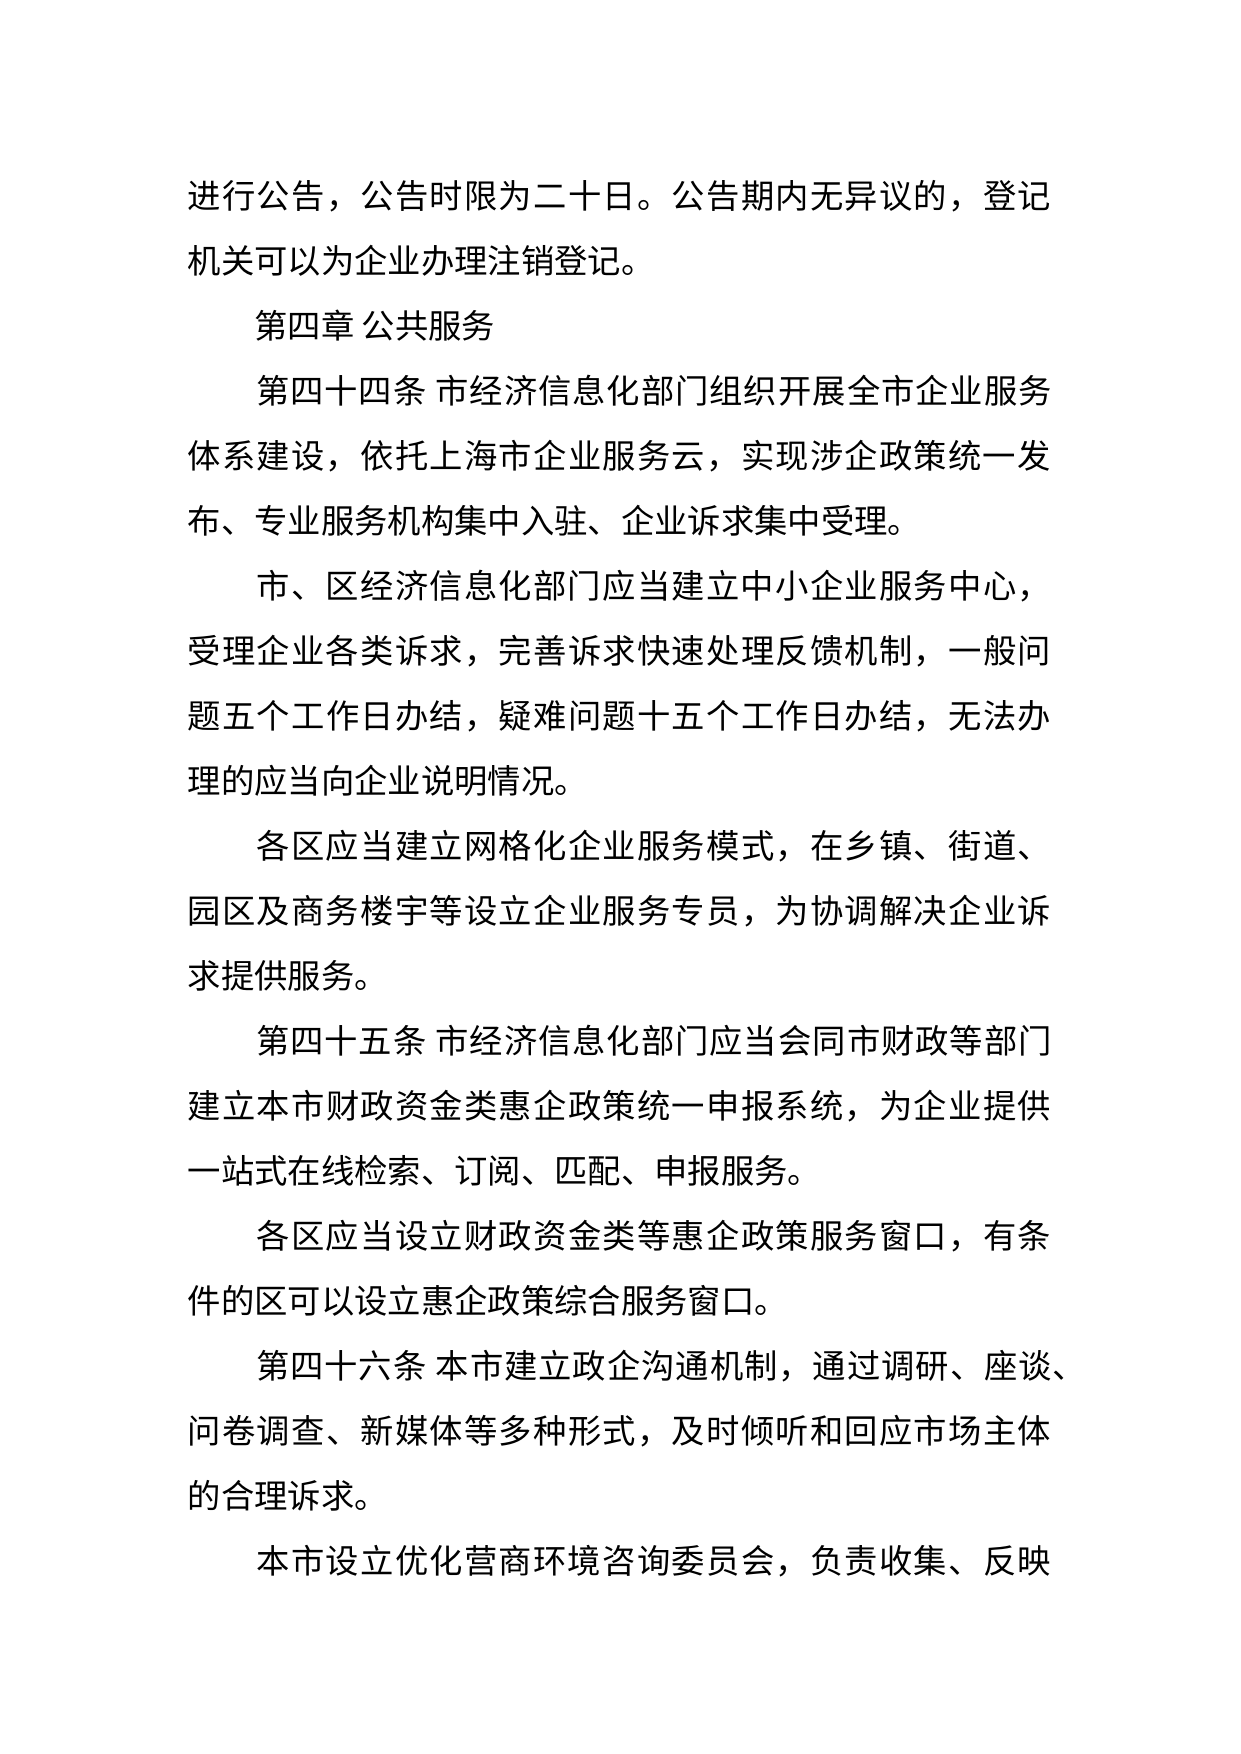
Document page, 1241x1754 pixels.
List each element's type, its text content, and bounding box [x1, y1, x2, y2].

text 各区应当建立网格化企业服务模式，在乡镇、街道、园区及商务楼宇等设立企业服务专员，为协调解决企业诉求提供服务。 [187, 812, 1053, 1007]
text 市、区经济信息化部门应当建立中小企业服务中心，受理企业各类诉求，完善诉求快速处理反馈机制，一般问题五个工作日办结，疑难问题十五个工作日办结，无法办理的应当向企业说明情况。 [187, 552, 1053, 812]
text 第四章 公共服务 [187, 292, 1053, 357]
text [187, 162, 1053, 292]
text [187, 1527, 1053, 1592]
text 第四十六条 本市建立政企沟通机制，通过调研、座谈、问卷调查、新媒体等多种形式，及时倾听和回应市场主体的合理诉求。 [187, 1332, 1053, 1527]
text 第四十五条 市经济信息化部门应当会同市财政等部门建立本市财政资金类惠企政策统一申报系统，为企业提供一站式在线检索、订阅、匹配、申报服务。 [187, 1007, 1053, 1202]
text 第四十四条 市经济信息化部门组织开展全市企业服务体系建设，依托上海市企业服务云，实现涉企政策统一发布、专业服务机构集中入驻、企业诉求集中受理。 [187, 357, 1053, 552]
text 各区应当设立财政资金类等惠企政策服务窗口，有条件的区可以设立惠企政策综合服务窗口。 [187, 1202, 1053, 1332]
